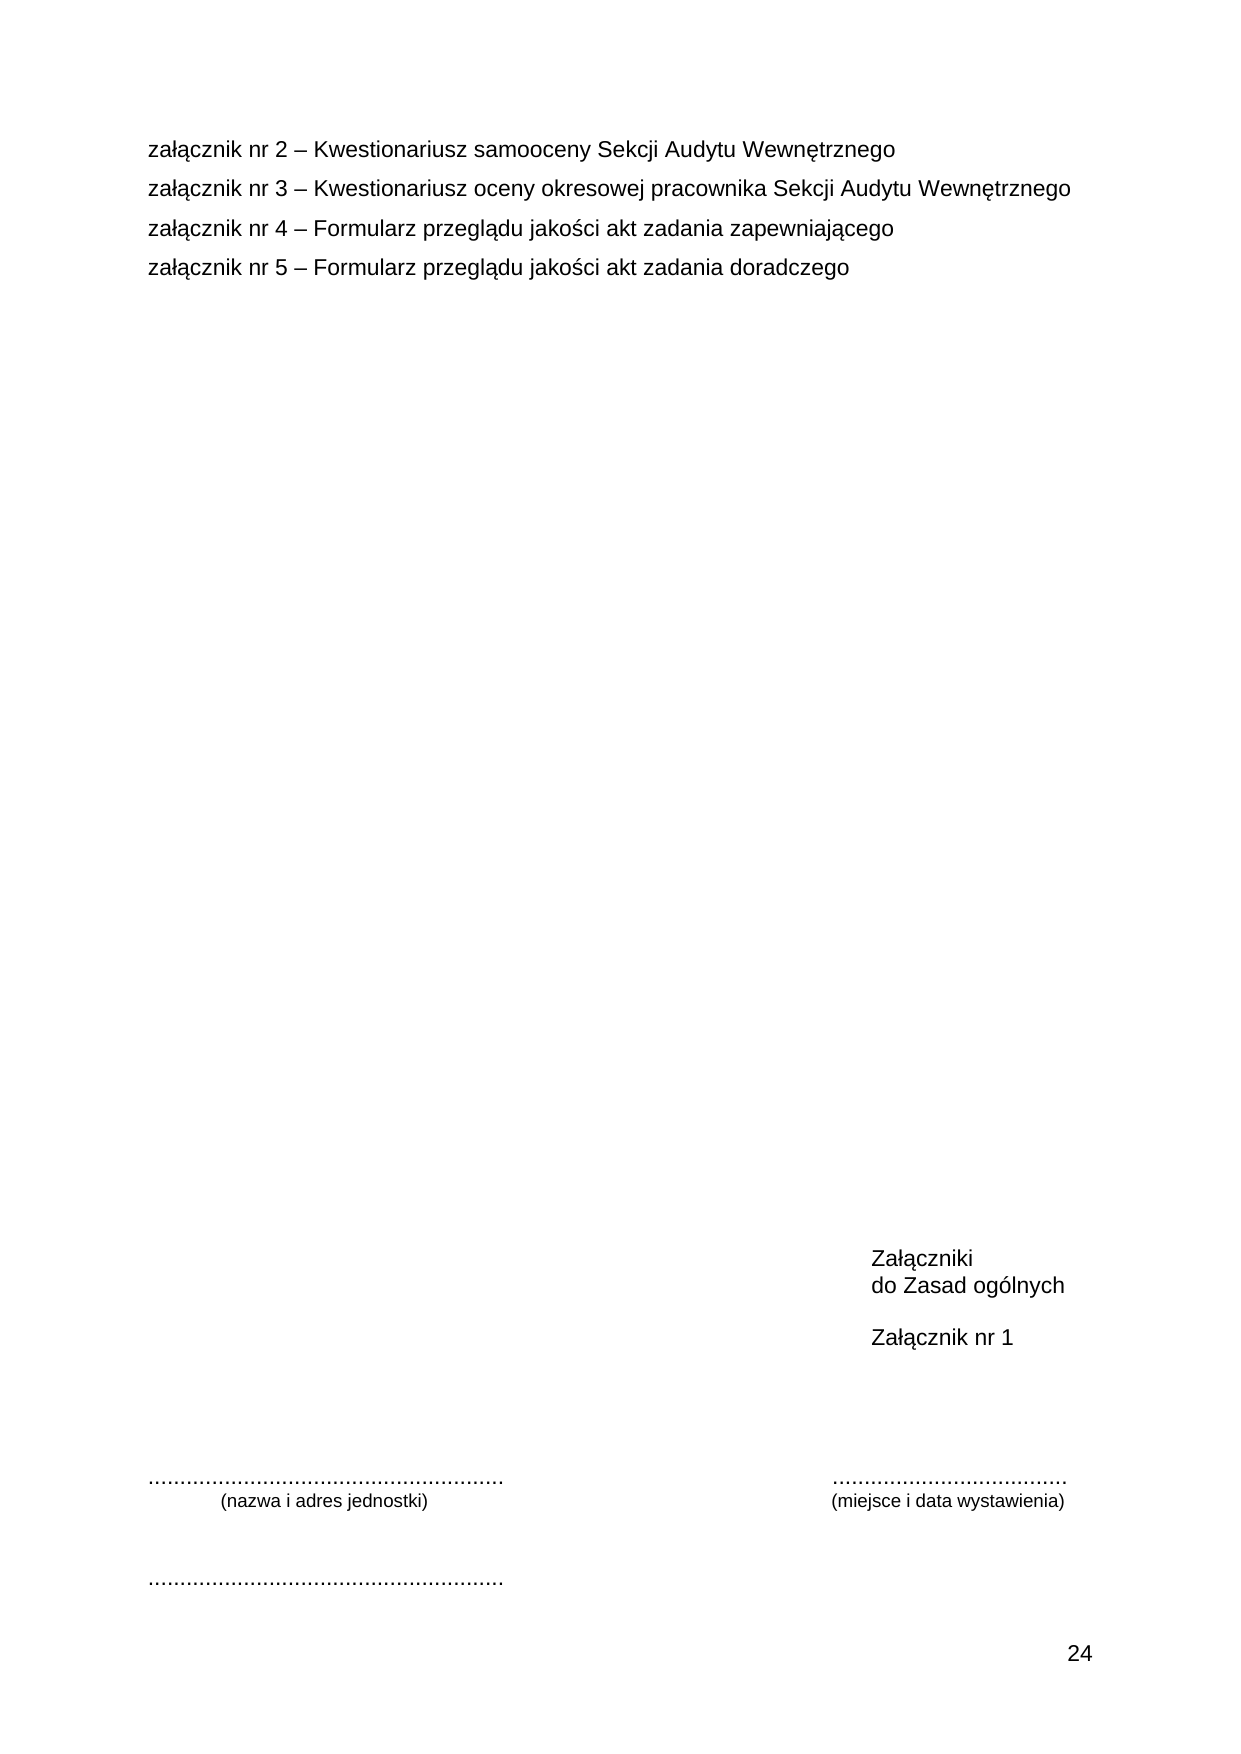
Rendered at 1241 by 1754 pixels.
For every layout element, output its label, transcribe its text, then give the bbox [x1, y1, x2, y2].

text załącznik nr 3 – Kwestionariusz oceny okresowej pracownika Sekcji Audytu Wewnętrznego [148, 175, 1092, 202]
text załącznik nr 4 – Formularz przeglądu jakości akt zadania zapewniającego [148, 215, 1092, 241]
text załącznik nr 2 – Kwestionariusz samooceny Sekcji Audytu Wewnętrznego [148, 136, 1092, 162]
text ........................................................ ..................................... [148, 1463, 1092, 1489]
text ........................................................ [148, 1564, 1092, 1590]
text załącznik nr 5 – Formularz przeglądu jakości akt zadania doradczego [148, 254, 1092, 281]
text (nazwa i adres jednostki) (miejsce i data wystawienia) [148, 1489, 1092, 1511]
text Załączniki [871, 1245, 1092, 1272]
text do Zasad ogólnych [871, 1272, 1092, 1298]
text Załącznik nr 1 [871, 1298, 1092, 1351]
